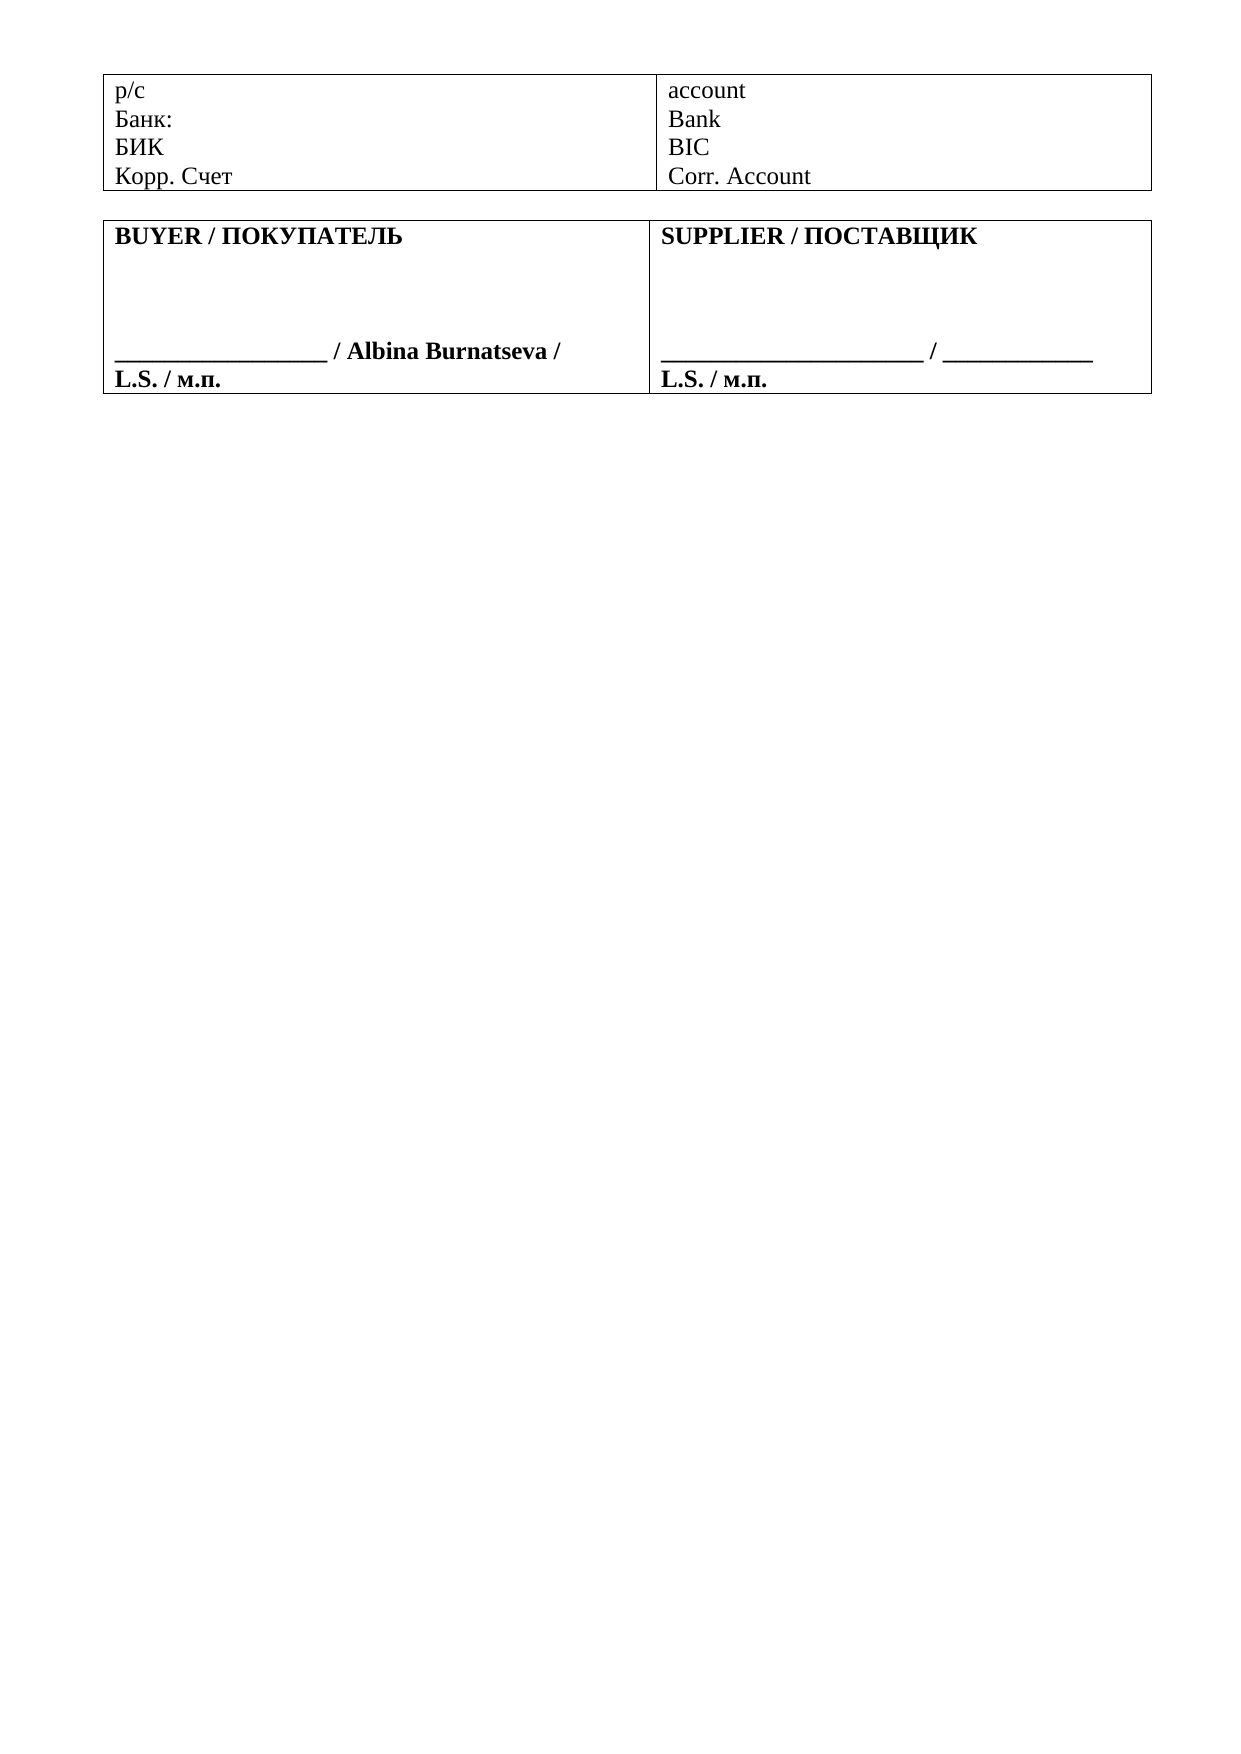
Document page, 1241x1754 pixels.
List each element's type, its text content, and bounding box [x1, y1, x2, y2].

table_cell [104, 75, 656, 190]
table_header SUPPLIER / ПОСТАВЩИК _____________________ / ____________ L.S. / м.п. [650, 221, 1151, 393]
table_header BUYER / ПОКУПАТЕЛЬ _________________ / Albina Burnatseva / L.S. / м.п. [104, 221, 649, 393]
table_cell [657, 75, 1151, 190]
